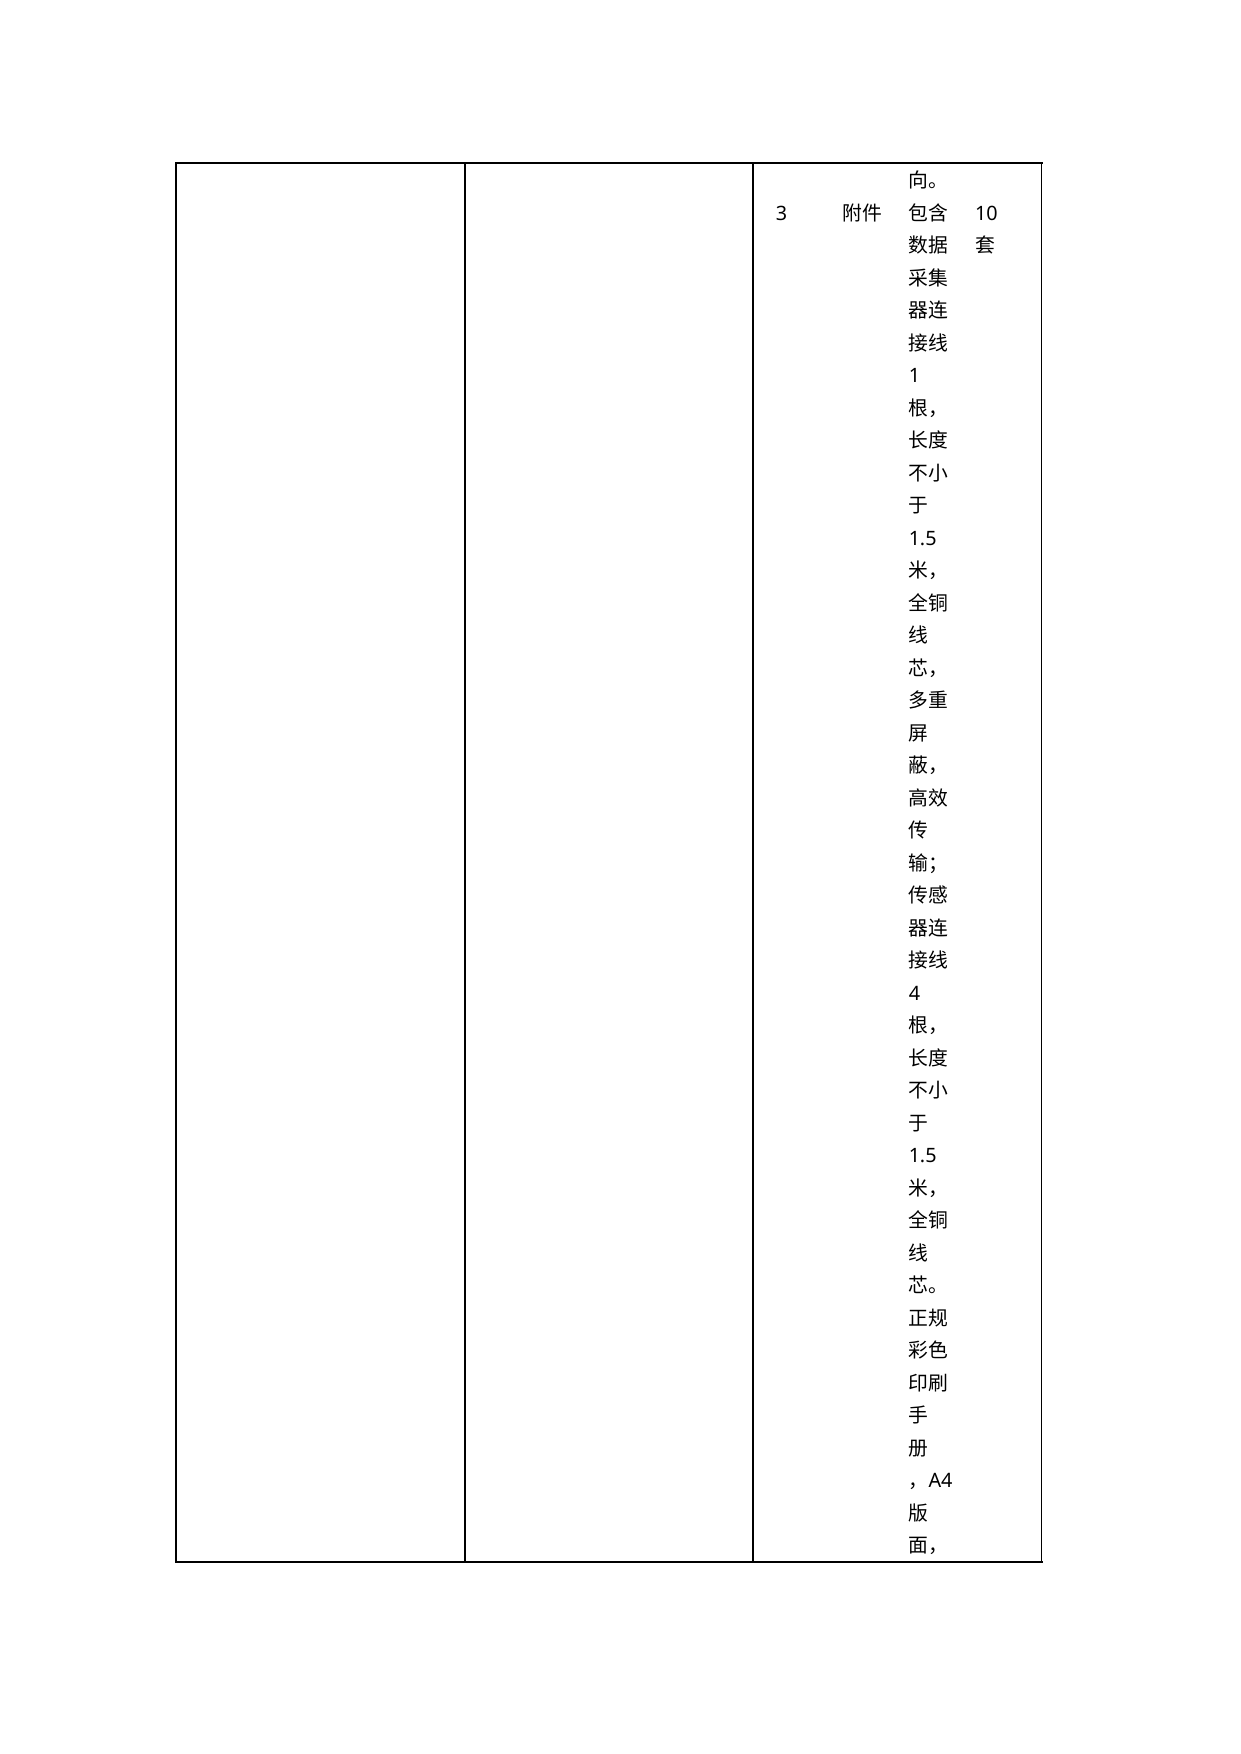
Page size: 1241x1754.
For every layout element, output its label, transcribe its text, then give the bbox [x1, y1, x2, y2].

table_cell [466, 164, 752, 1561]
table_cell [754, 164, 1041, 1561]
table_cell 1 [177, 164, 464, 1561]
